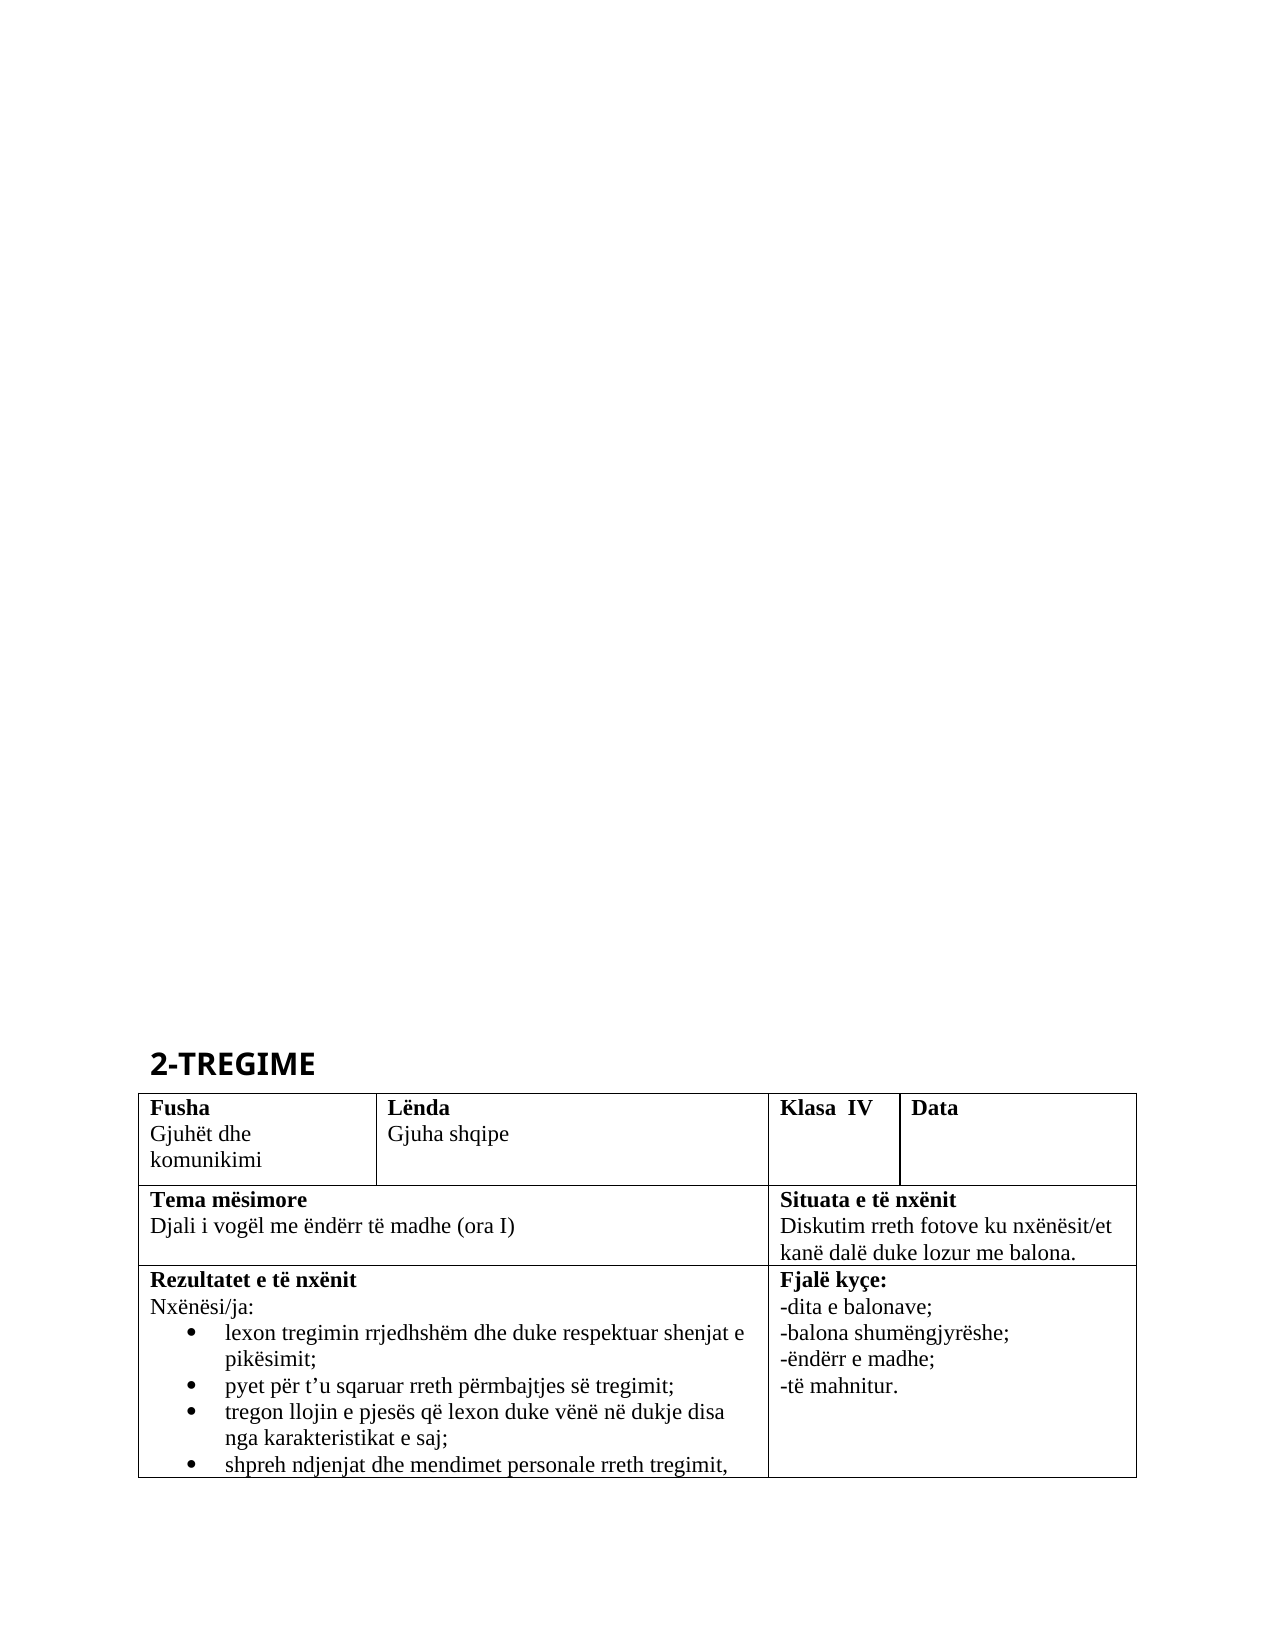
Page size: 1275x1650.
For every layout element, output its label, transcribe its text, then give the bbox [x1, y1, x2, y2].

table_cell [139, 1266, 768, 1477]
table_header Lënda Gjuha shqipe [377, 1094, 768, 1185]
table_header Fusha Gjuhët dhe komunikimi [139, 1094, 376, 1185]
table_header Data [901, 1094, 1136, 1185]
table_cell Situata e të nxënit Diskutim rreth fotove ku nxënësit/et kanë dalë duke lozur me balona. [769, 1186, 1136, 1265]
table_cell Tema mësimore Djali i vogël me ëndërr të madhe (ora I) [139, 1186, 768, 1265]
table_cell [769, 1266, 1136, 1477]
table_header Klasa IV [769, 1094, 899, 1185]
text 2-TREGIME [150, 1041, 1125, 1084]
